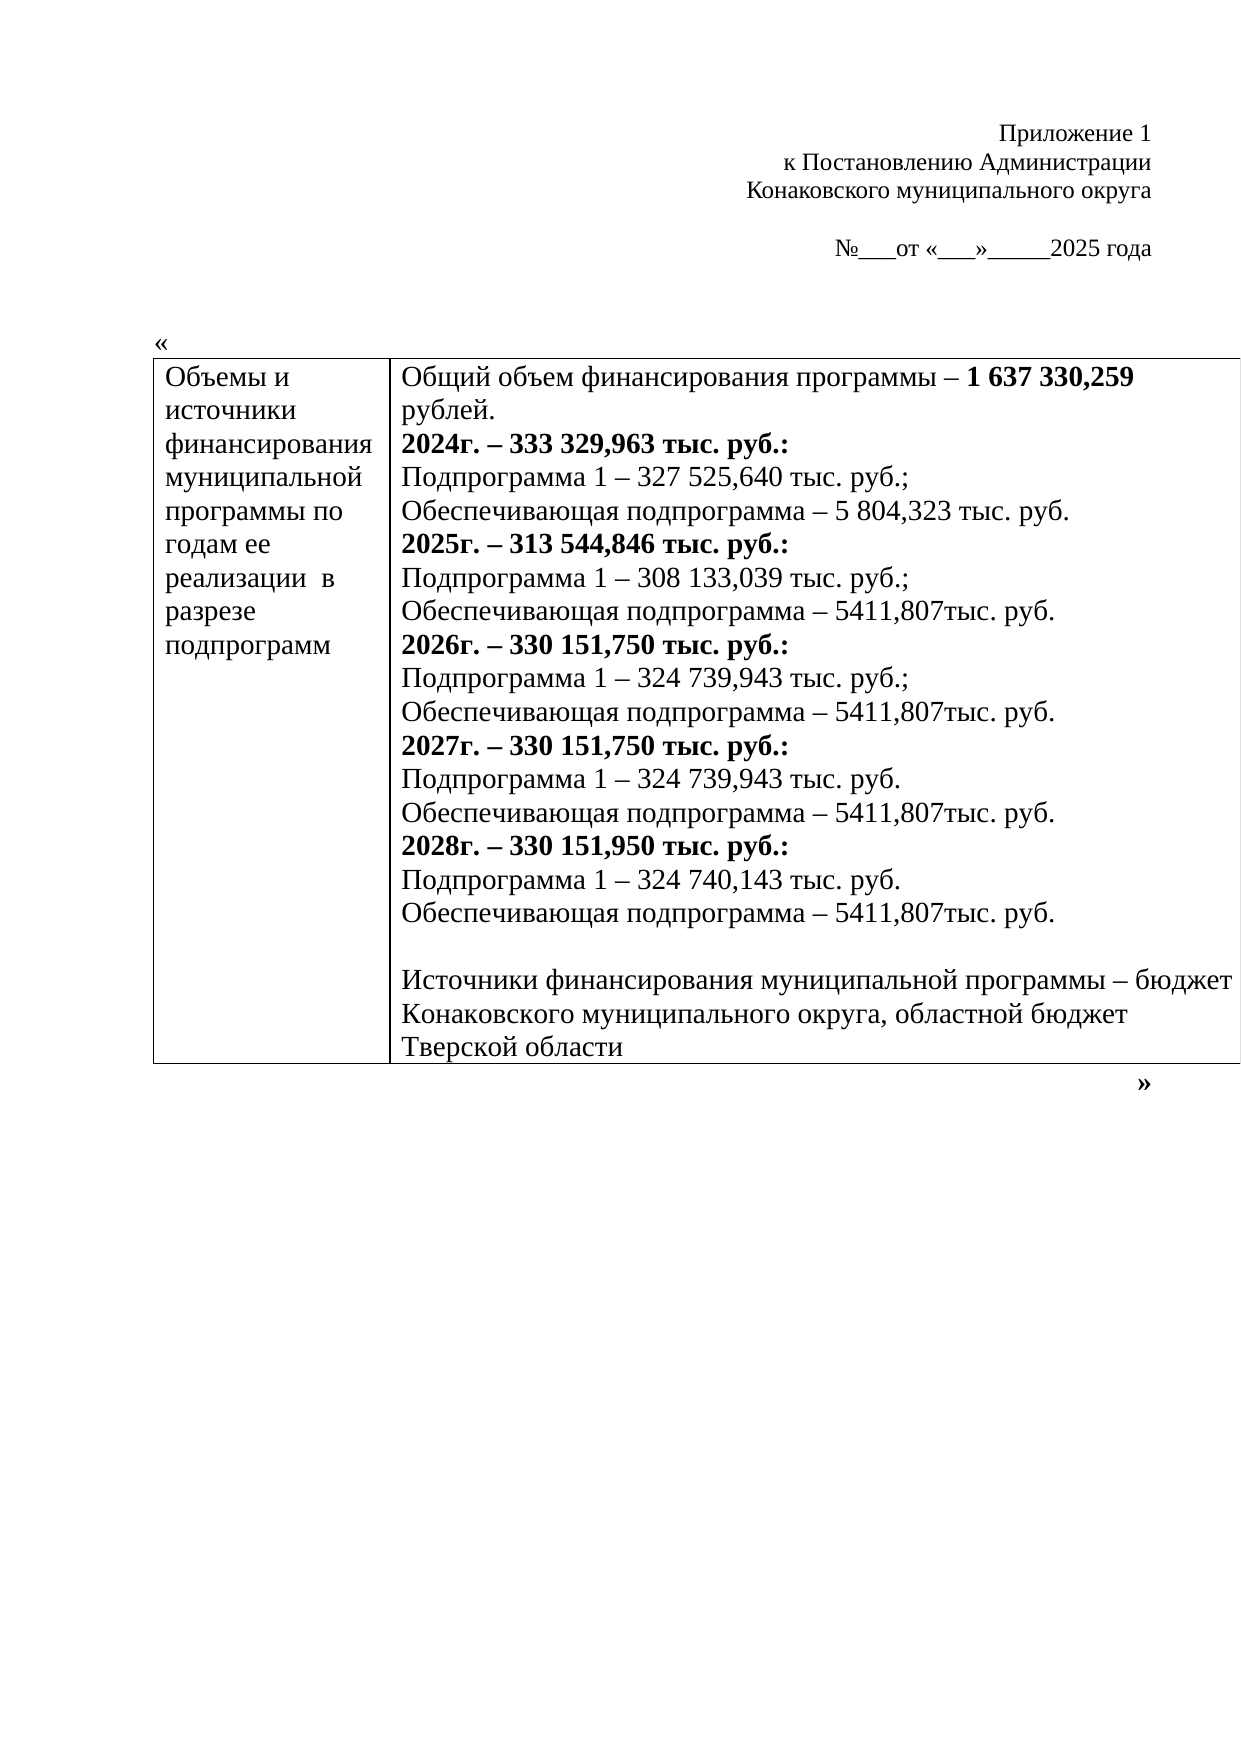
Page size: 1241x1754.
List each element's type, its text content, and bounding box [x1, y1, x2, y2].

table_header Объемы и источники финансирования муниципальной программы по годам ее реализации в разрезе подпрограмм [154, 359, 389, 1063]
text Приложение 1 [153, 118, 1152, 147]
text №___от «___»_____2025 года [656, 233, 1152, 262]
table_header Общий объем финансирования программы – 1 637 330,259 рублей. 2024г. – 333 329,963 тыс. руб.: Подпрограмма 1 – 327 525,640 тыс. руб.; Обеспечивающая подпрограмма – 5 804,323 тыс. руб. 2025г. – 313 544,846 тыс. руб.: Подпрограмма 1 – 308 133,039 тыс. руб.; Обеспечивающая подпрограмма – 5411,807тыс. руб. 2026г. – 330 151,750 тыс. руб.: Подпрограмма 1 – 324 739,943 тыс. руб.; Обеспечивающая подпрограмма – 5411,807тыс. руб. 2027г. – 330 151,750 тыс. руб.: Подпрограмма 1 – 324 739,943 тыс. руб. Обеспечивающая подпрограмма – 5411,807тыс. руб. 2028г. – 330 151,950 тыс. руб.: Подпрограмма 1 – 324 740,143 тыс. руб. Обеспечивающая подпрограмма – 5411,807тыс. руб. Источники финансирования муниципальной программы – бюджет Конаковского муниципального округа, областной бюджет Тверской области [391, 359, 1240, 1063]
text « [153, 324, 1152, 358]
text » [153, 1064, 1152, 1098]
text к Постановлению Администрации Конаковского муниципального округа [656, 147, 1152, 204]
